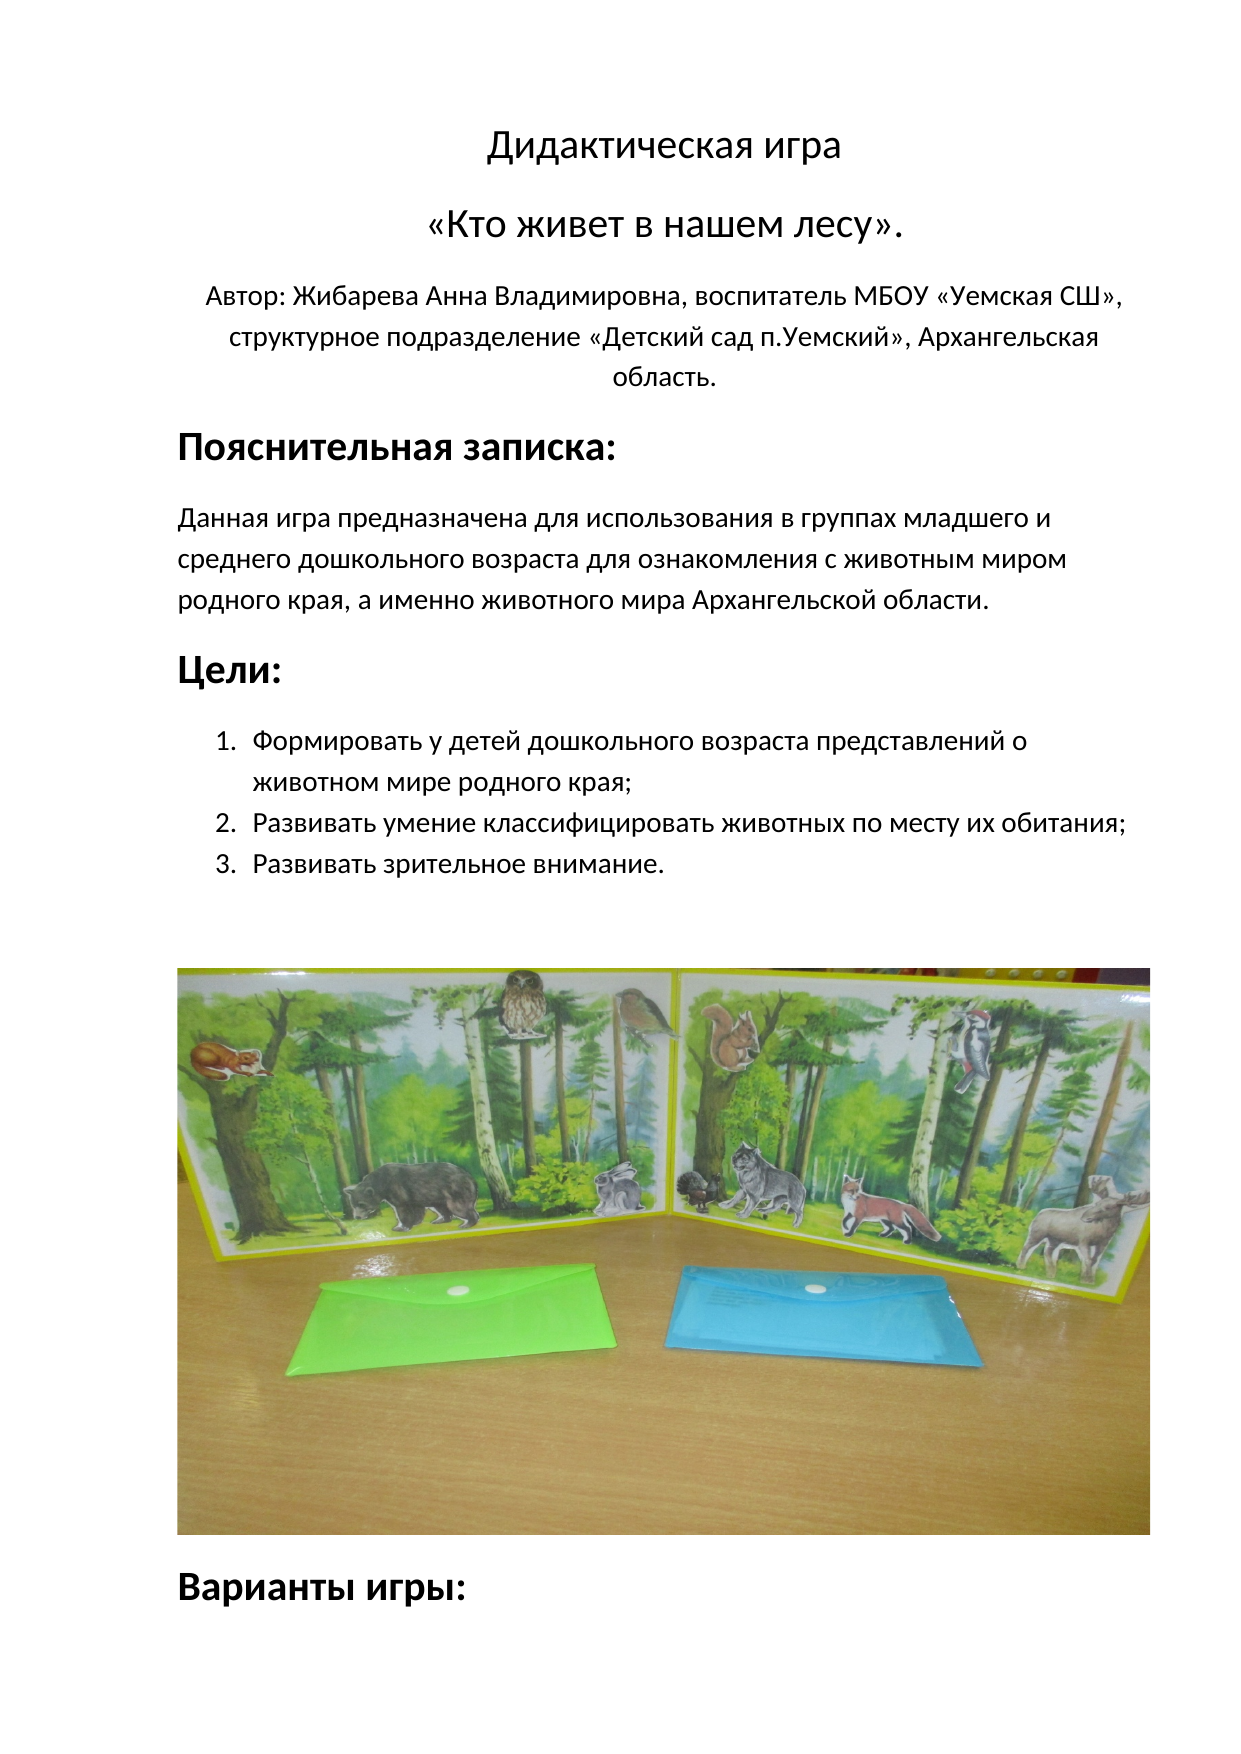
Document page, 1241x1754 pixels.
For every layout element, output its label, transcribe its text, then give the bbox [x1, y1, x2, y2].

list Формировать у детей дошкольного возраста представлений о животном мире родного края; [215, 722, 1152, 799]
text Варианты игры: [177, 1559, 1152, 1610]
text Пояснительная записка: [177, 420, 1152, 471]
text «Кто живет в нашем лесу». [177, 197, 1152, 248]
text Дидактическая игра [177, 118, 1152, 169]
list Развивать зрительное внимание. [215, 845, 1152, 881]
text Данная игра предназначена для использования в группах младшего и среднего дошкольного возраста для ознакомления с животным миром родного края, а именно животного мира Архангельской области. [177, 499, 1152, 617]
list Развивать умение классифицировать животных по месту их обитания; [215, 804, 1152, 840]
picture [177, 968, 1151, 1535]
text Автор: Жибарева Анна Владимировна, воспитатель МБОУ «Уемская СШ», структурное подразделение «Детский сад п.Уемский», Архангельская область. [177, 277, 1152, 394]
text Цели: [177, 643, 1152, 694]
